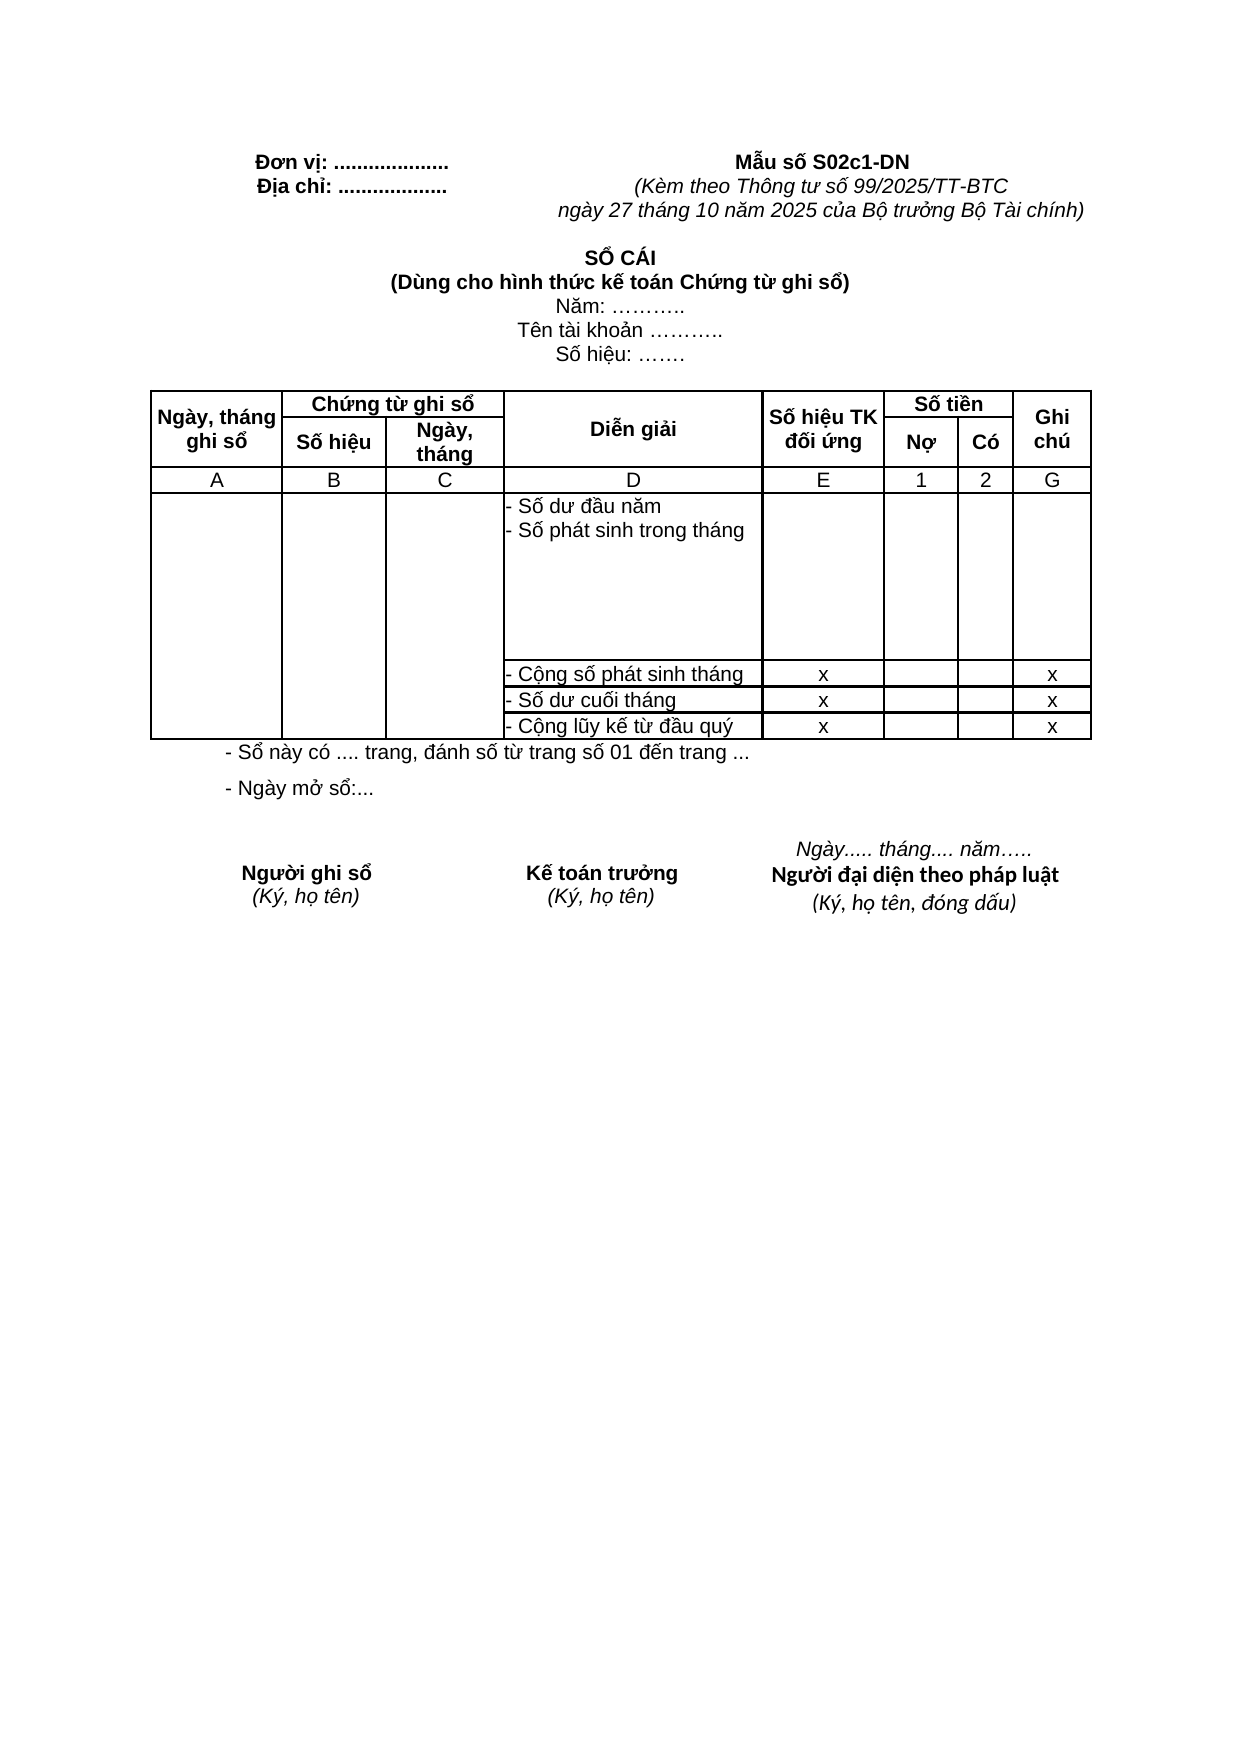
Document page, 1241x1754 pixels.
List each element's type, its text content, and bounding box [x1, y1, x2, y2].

table_cell [885, 661, 957, 685]
table_header Người ghi sổ (Ký, họ tên) [150, 836, 463, 916]
table_cell [885, 688, 957, 711]
table_cell x [764, 688, 883, 711]
table_cell [283, 494, 385, 737]
table_header Ngày..... tháng.... năm….. Người đại diện theo pháp luật (Ký, họ tên, đóng dấu) [741, 836, 1090, 916]
table_cell [885, 714, 957, 737]
table_cell x [1014, 714, 1090, 737]
text Tên tài khoản ……….. [150, 318, 1090, 342]
table_cell [959, 714, 1012, 737]
table_cell A [152, 468, 281, 492]
table_cell B [283, 468, 385, 492]
table_header Chứng từ ghi sổ [283, 392, 503, 416]
table_header Ghi chú [1014, 392, 1090, 466]
table_header Ngày, tháng ghi sổ [152, 392, 281, 466]
table_header Diễn giải [505, 392, 761, 466]
table_cell [1014, 494, 1090, 659]
table_cell 2 [959, 468, 1012, 492]
table_cell Ngày, tháng [387, 418, 503, 466]
table_cell Có [959, 418, 1012, 466]
table_cell x [764, 661, 883, 685]
table_cell G [1014, 468, 1090, 492]
table_cell - Cộng lũy kế từ đầu quý [505, 714, 761, 737]
table_header Kế toán trưởng (Ký, họ tên) [464, 836, 741, 916]
table_header Mẫu số S02c1-DN (Kèm theo Thông tư số 99/2025/TT-BTC ngày 27 tháng 10 năm 2025 của Bộ trưởng Bộ Tài chính) [554, 150, 1090, 222]
table_cell E [764, 468, 883, 492]
table_header Đơn vị: .................... Địa chỉ: ................... [150, 150, 554, 222]
table_cell [959, 494, 1012, 659]
table_cell 1 [885, 468, 957, 492]
table_cell [959, 661, 1012, 685]
table_cell D [505, 468, 761, 492]
table_cell x [764, 714, 883, 737]
table_cell [959, 688, 1012, 711]
text SỔ CÁI [150, 246, 1090, 270]
table_cell - Số dư đầu năm - Số phát sinh trong tháng [505, 494, 761, 659]
text Số hiệu: ……. [150, 342, 1090, 366]
table_cell [885, 494, 957, 659]
table_cell Nợ [885, 418, 957, 466]
table_cell C [387, 468, 503, 492]
table_cell [764, 494, 883, 659]
table_cell x [1014, 688, 1090, 711]
table_cell x [1014, 661, 1090, 685]
table_cell - Số dư cuối tháng [505, 688, 761, 711]
table_cell [387, 494, 503, 737]
table_cell Số hiệu [283, 418, 385, 466]
text Năm: ……….. [150, 294, 1090, 318]
table_cell [152, 494, 281, 737]
table_cell - Cộng số phát sinh tháng [505, 661, 761, 685]
table_header Số hiệu TK đối ứng [764, 392, 883, 466]
text (Dùng cho hình thức kế toán Chứng từ ghi sổ) [150, 270, 1090, 294]
text - Sổ này có .... trang, đánh số từ trang số 01 đến trang ... [150, 740, 1090, 763]
table_header Số tiền [885, 392, 1012, 416]
text - Ngày mở sổ:... [150, 776, 1090, 800]
